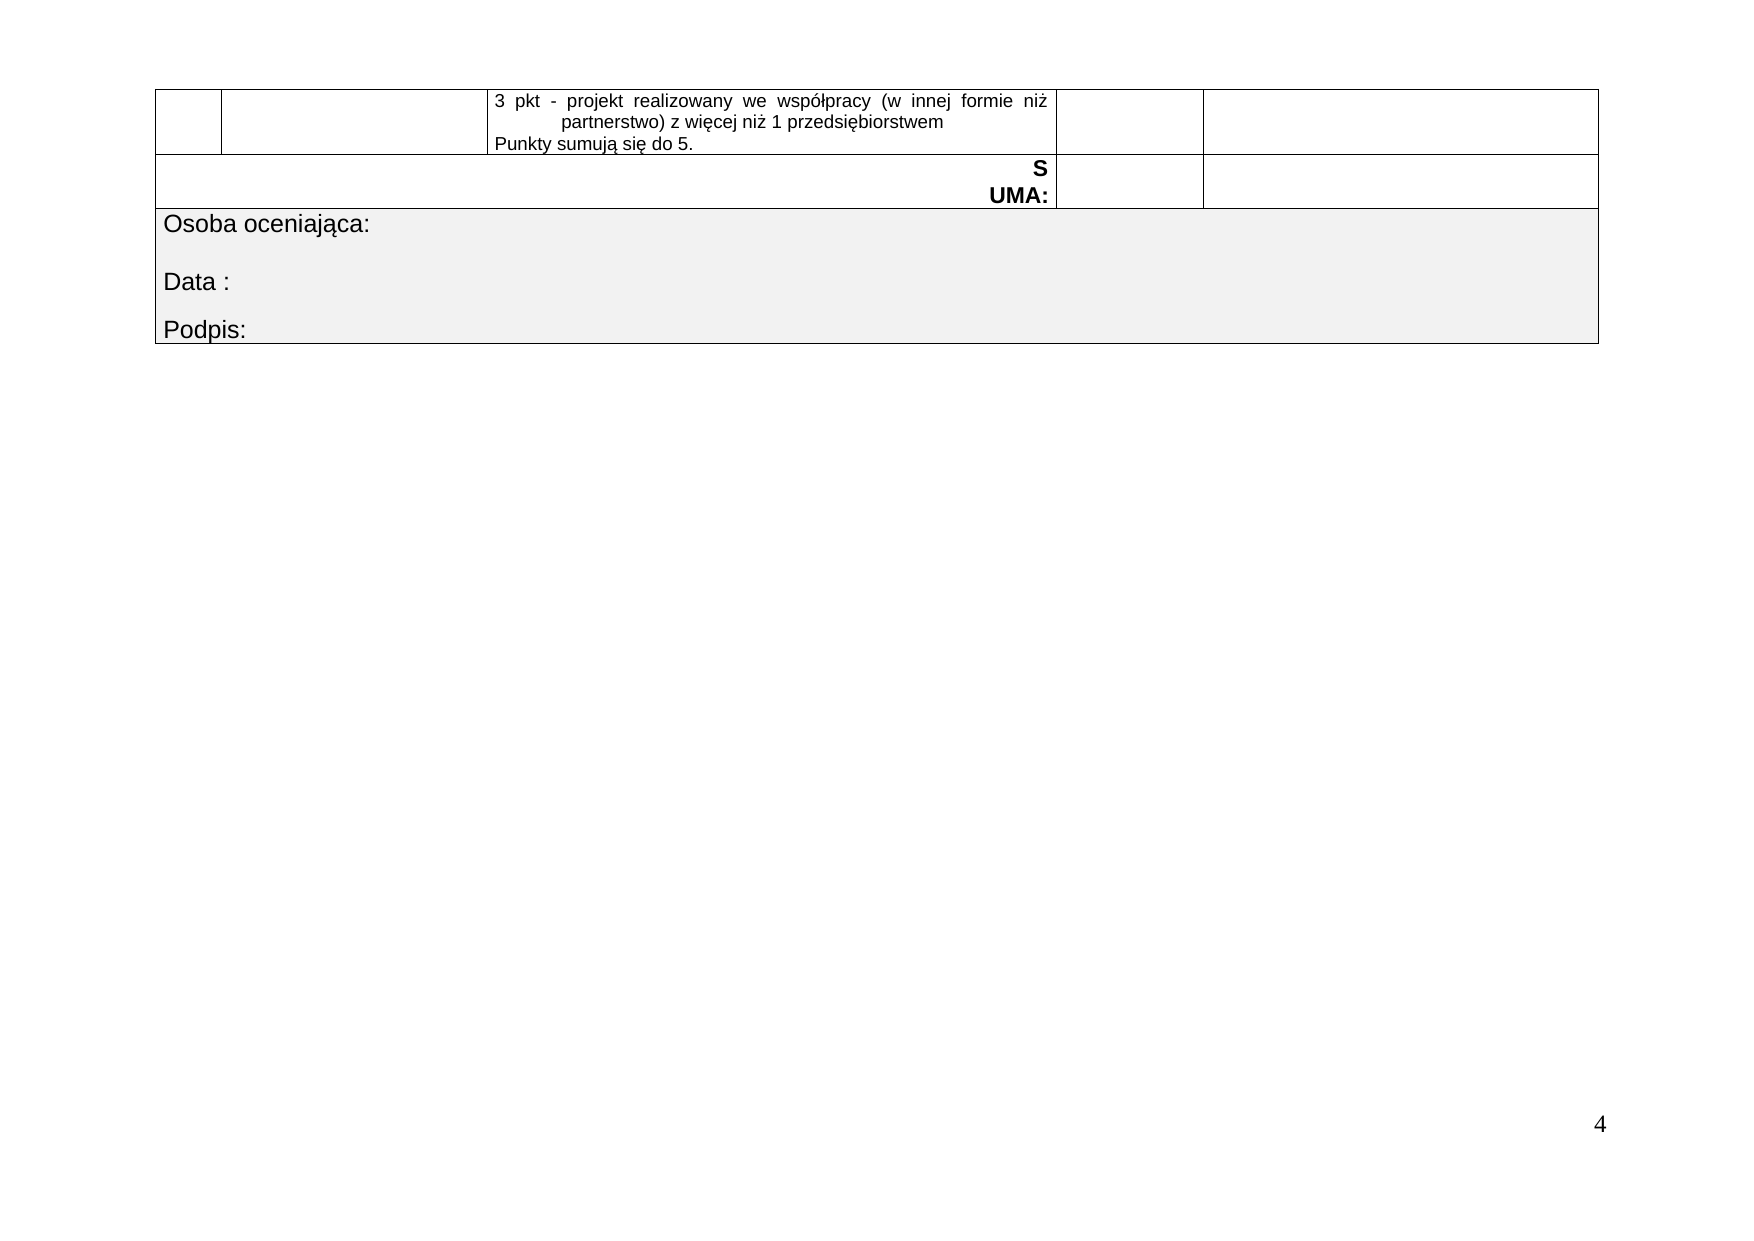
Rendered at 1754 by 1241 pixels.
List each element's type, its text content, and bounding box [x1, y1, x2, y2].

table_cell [222, 90, 487, 154]
table_cell SUMA: [156, 155, 1056, 208]
table_cell [1204, 90, 1598, 154]
table_cell 9. [156, 90, 221, 154]
table_cell [1057, 90, 1203, 154]
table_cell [488, 90, 1056, 154]
table_cell [1204, 155, 1598, 208]
table_cell [1057, 155, 1203, 208]
table_cell Osoba oceniająca: Data : Podpis: [156, 209, 1598, 343]
